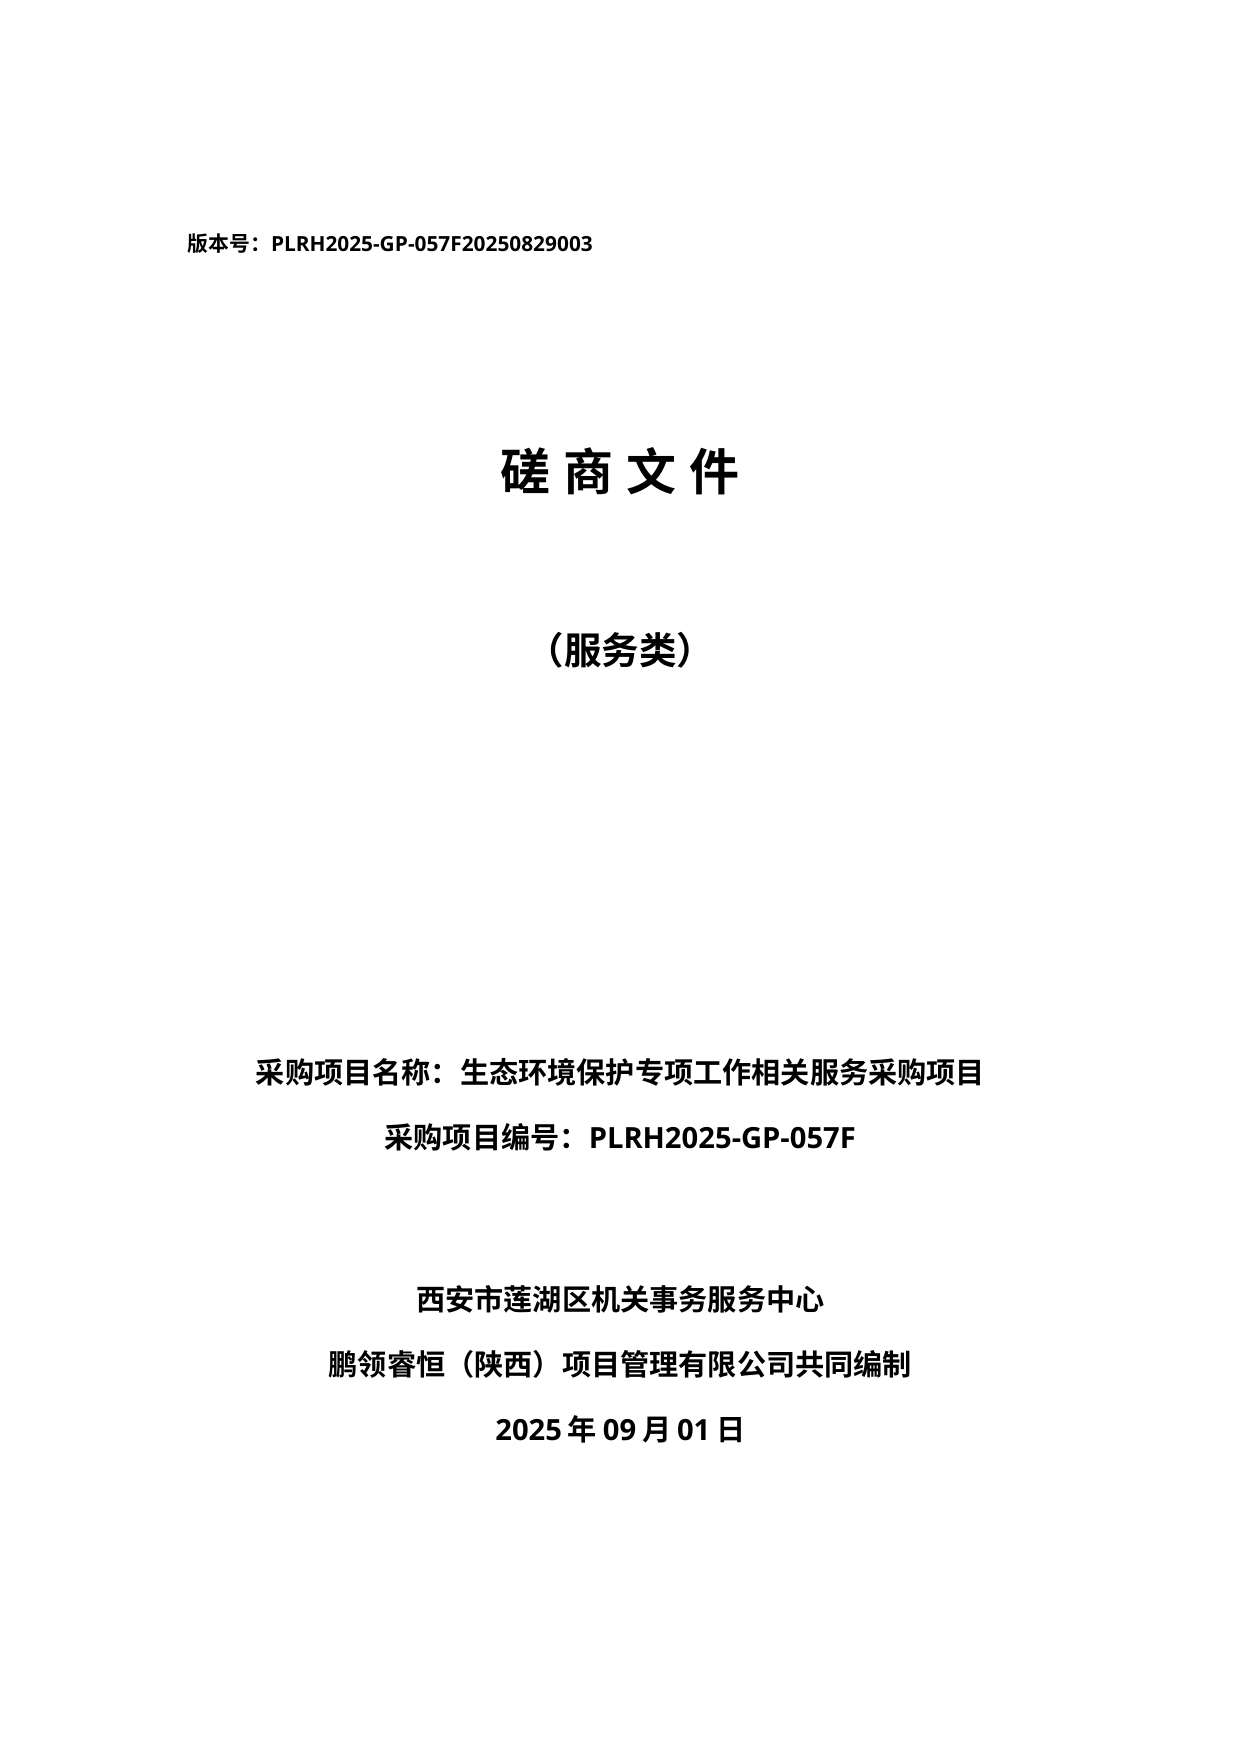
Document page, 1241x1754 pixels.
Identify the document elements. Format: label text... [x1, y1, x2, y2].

text 鹏领睿恒（陕西）项目管理有限公司共同编制 [187, 1332, 1053, 1397]
text 2025年09月01日 [187, 1397, 1053, 1462]
text （服务类） [187, 617, 1053, 1039]
text 西安市莲湖区机关事务服务中心 [187, 1267, 1053, 1332]
text 采购项目编号：PLRH2025-GP-057F [187, 1104, 1053, 1267]
text 采购项目名称：生态环境保护专项工作相关服务采购项目 [187, 1039, 1053, 1104]
text 磋 商 文 件 [187, 422, 1053, 617]
text 版本号：PLRH2025-GP-057F20250829003 [187, 227, 1053, 422]
